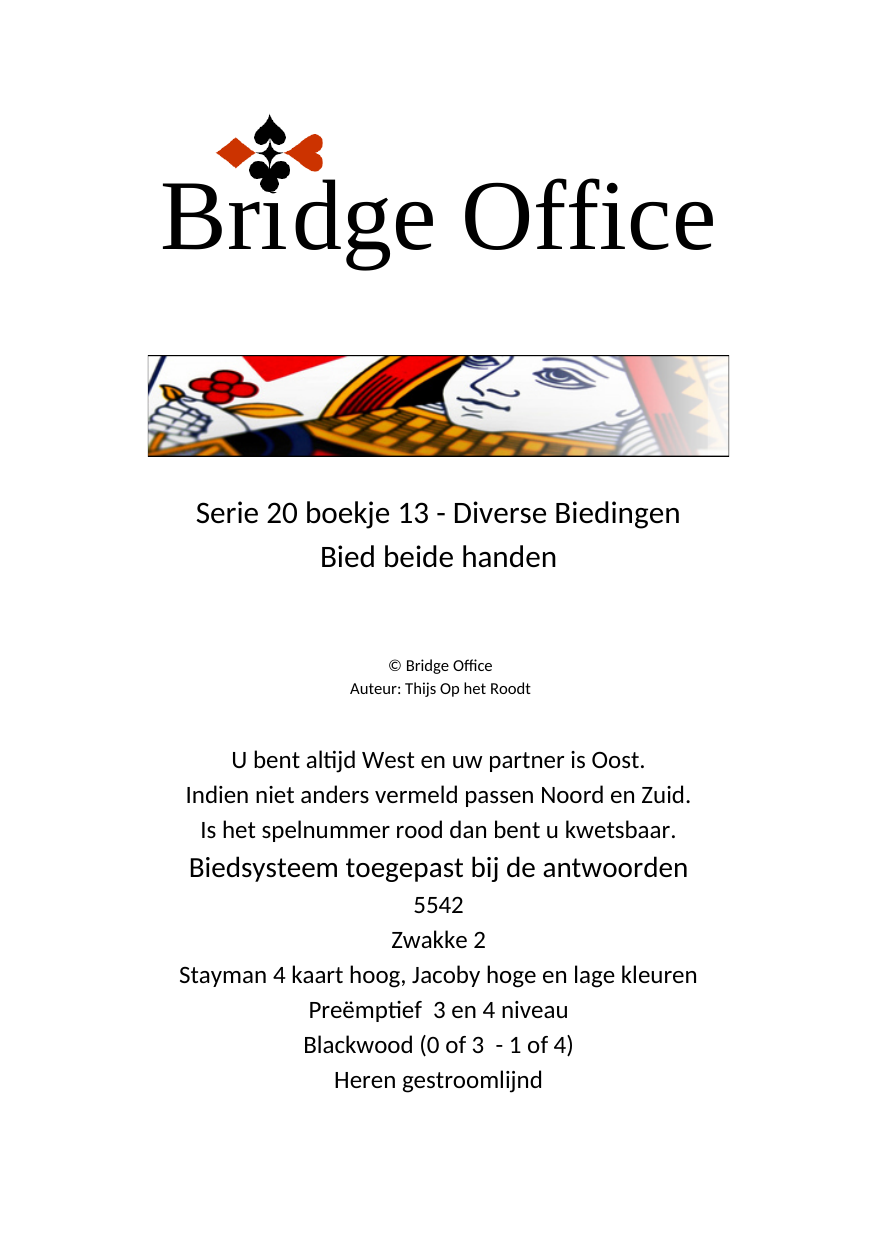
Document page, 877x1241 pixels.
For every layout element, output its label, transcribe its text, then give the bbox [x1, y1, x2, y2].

text Blackwood (0 of 3 - 1 of 4) Heren gestroomlijnd [148, 1029, 729, 1095]
text Biedsysteem toegepast bij de antwoorden 5542 Zwakke 2 [148, 849, 729, 955]
text Preëmptief 3 en 4 niveau [148, 994, 729, 1025]
text Stayman 4 kaart hoog, Jacoby hoge en lage kleuren [148, 959, 729, 990]
text © Bridge Office [148, 655, 729, 676]
text Auteur: Thijs Op het Roodt U bent altijd West en uw partner is Oost. Indien niet anders vermeld passen Noord en Zuid. Is het spelnummer rood dan bent u kwetsbaar. [148, 678, 729, 845]
picture [147, 355, 730, 457]
picture [215, 113, 323, 192]
text Bied beide handen [148, 537, 729, 575]
text Serie 20 boekje 13 - Diverse Biedingen [148, 493, 729, 531]
